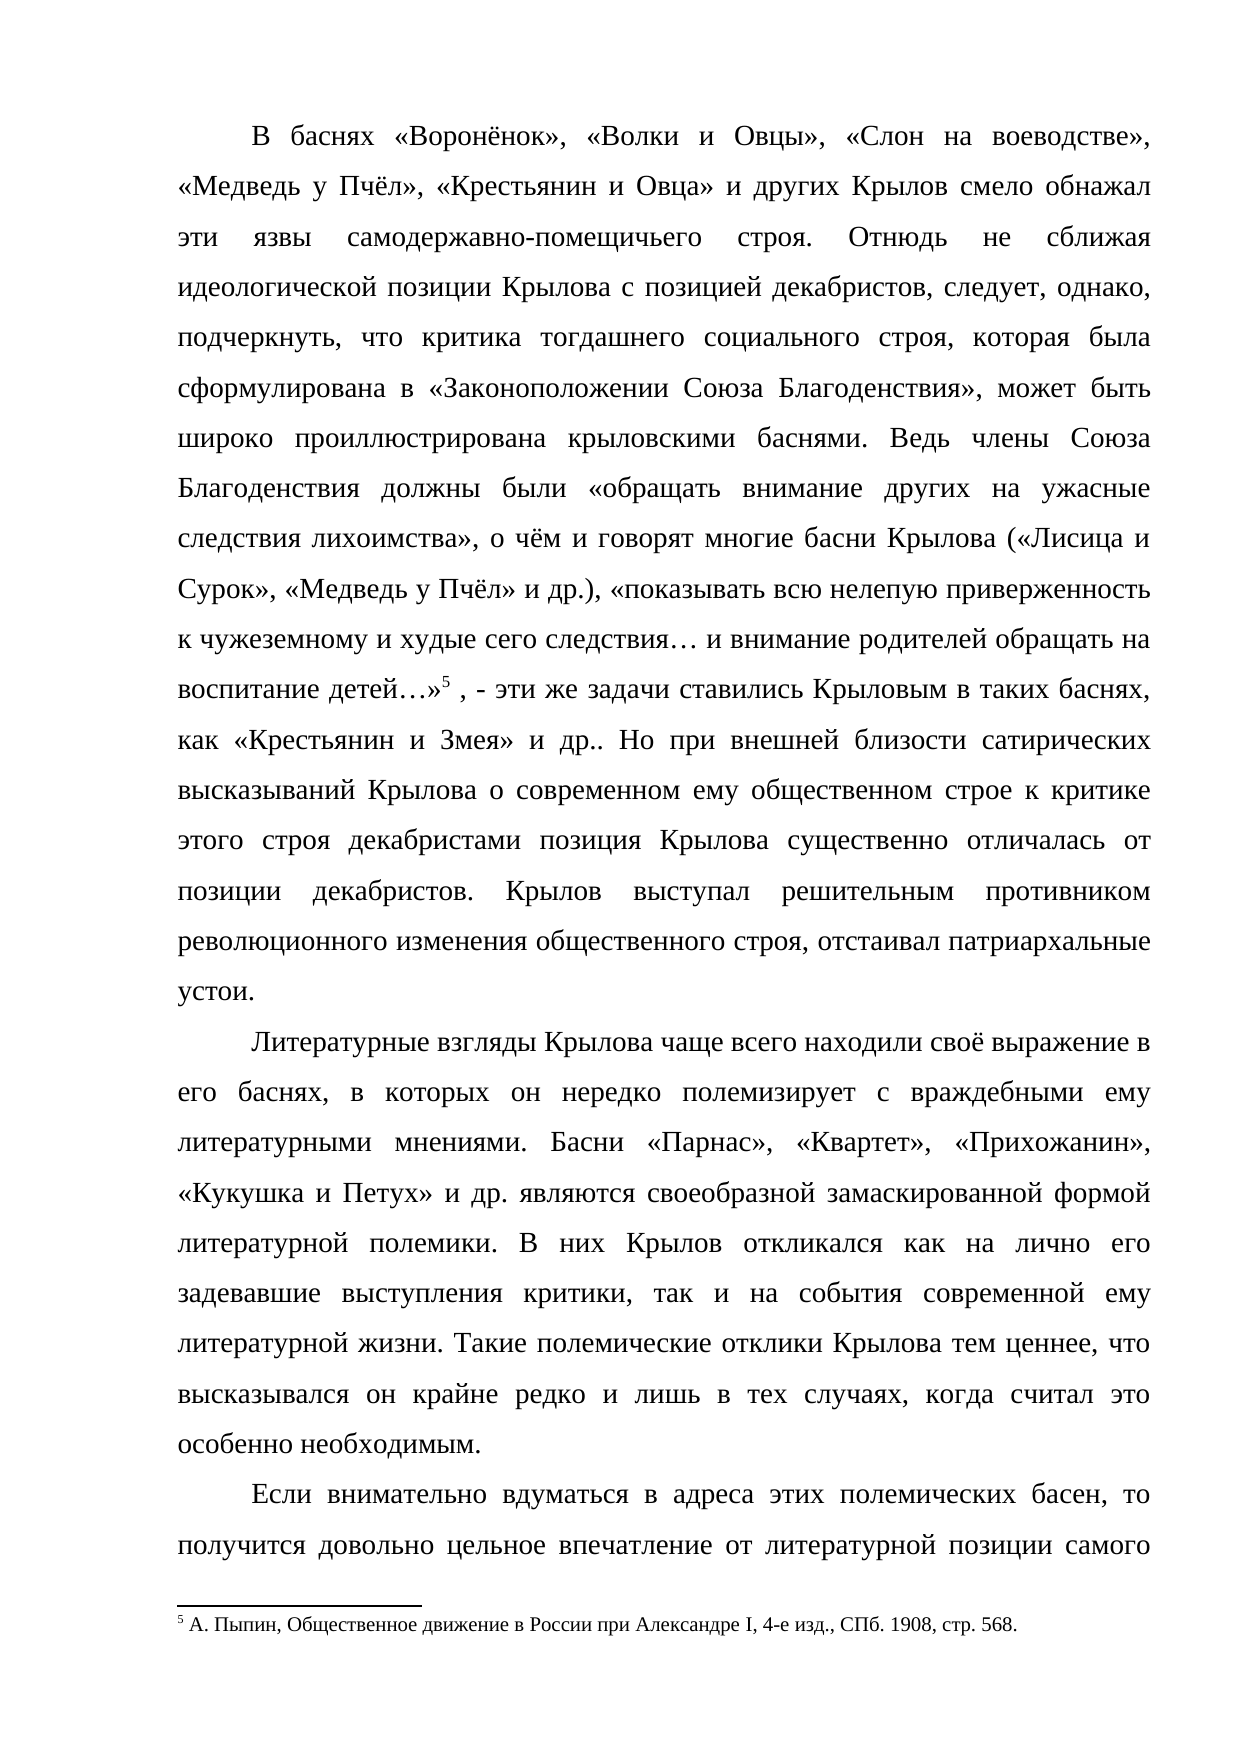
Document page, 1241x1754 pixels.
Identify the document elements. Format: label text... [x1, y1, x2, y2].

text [177, 1477, 1152, 1560]
text Литературные взгляды Крылова чаще всего находили своё выражение в его баснях, в которых он нередко полемизирует с враждебными ему литературными мнениями. Басни «Парнас», «Квартет», «Прихожанин», «Кукушка и Петух» и др. являются своеобразной замаскированной формой литературной полемики. В них Крылов откликался как на лично его задевавшие выступления критики, так и на события современной ему литературной жизни. Такие полемические отклики Крылова тем ценнее, что высказывался он крайне редко и лишь в тех случаях, когда считал это особенно необходимым. [177, 1024, 1152, 1460]
text В баснях «Воронёнок», «Волки и Овцы», «Слон на воеводстве», «Медведь у Пчёл», «Крестьянин и Овца» и других Крылов смело обнажал эти язвы самодержавно-помещичьего строя. Отнюдь не сближая идеологической позиции Крылова с позицией декабристов, следует, однако, подчеркнуть, что критика тогдашнего социального строя, которая была сформулирована в «Законоположении Союза Благоденствия», может быть широко проиллюстрирована крыловскими баснями. Ведь члены Союза Благоденствия должны были «обращать внимание других на ужасные следствия лихоимства», о чём и говорят многие басни Крылова («Лисица и Сурок», «Медведь у Пчёл» и др.), «показывать всю нелепую приверженность к чужеземному и худые сего следствия… и внимание родителей обращать на воспитание детей…» , - эти же задачи ставились Крыловым в таких баснях, как «Крестьянин и Змея» и др.. Но при внешней близости сатирических высказываний Крылова о современном ему общественном строе к критике этого строя декабристами позиция Крылова существенно отличалась от позиции декабристов. Крылов выступал решительным противником революционного изменения общественного строя, отстаивал патриархальные устои. [177, 118, 1152, 1007]
